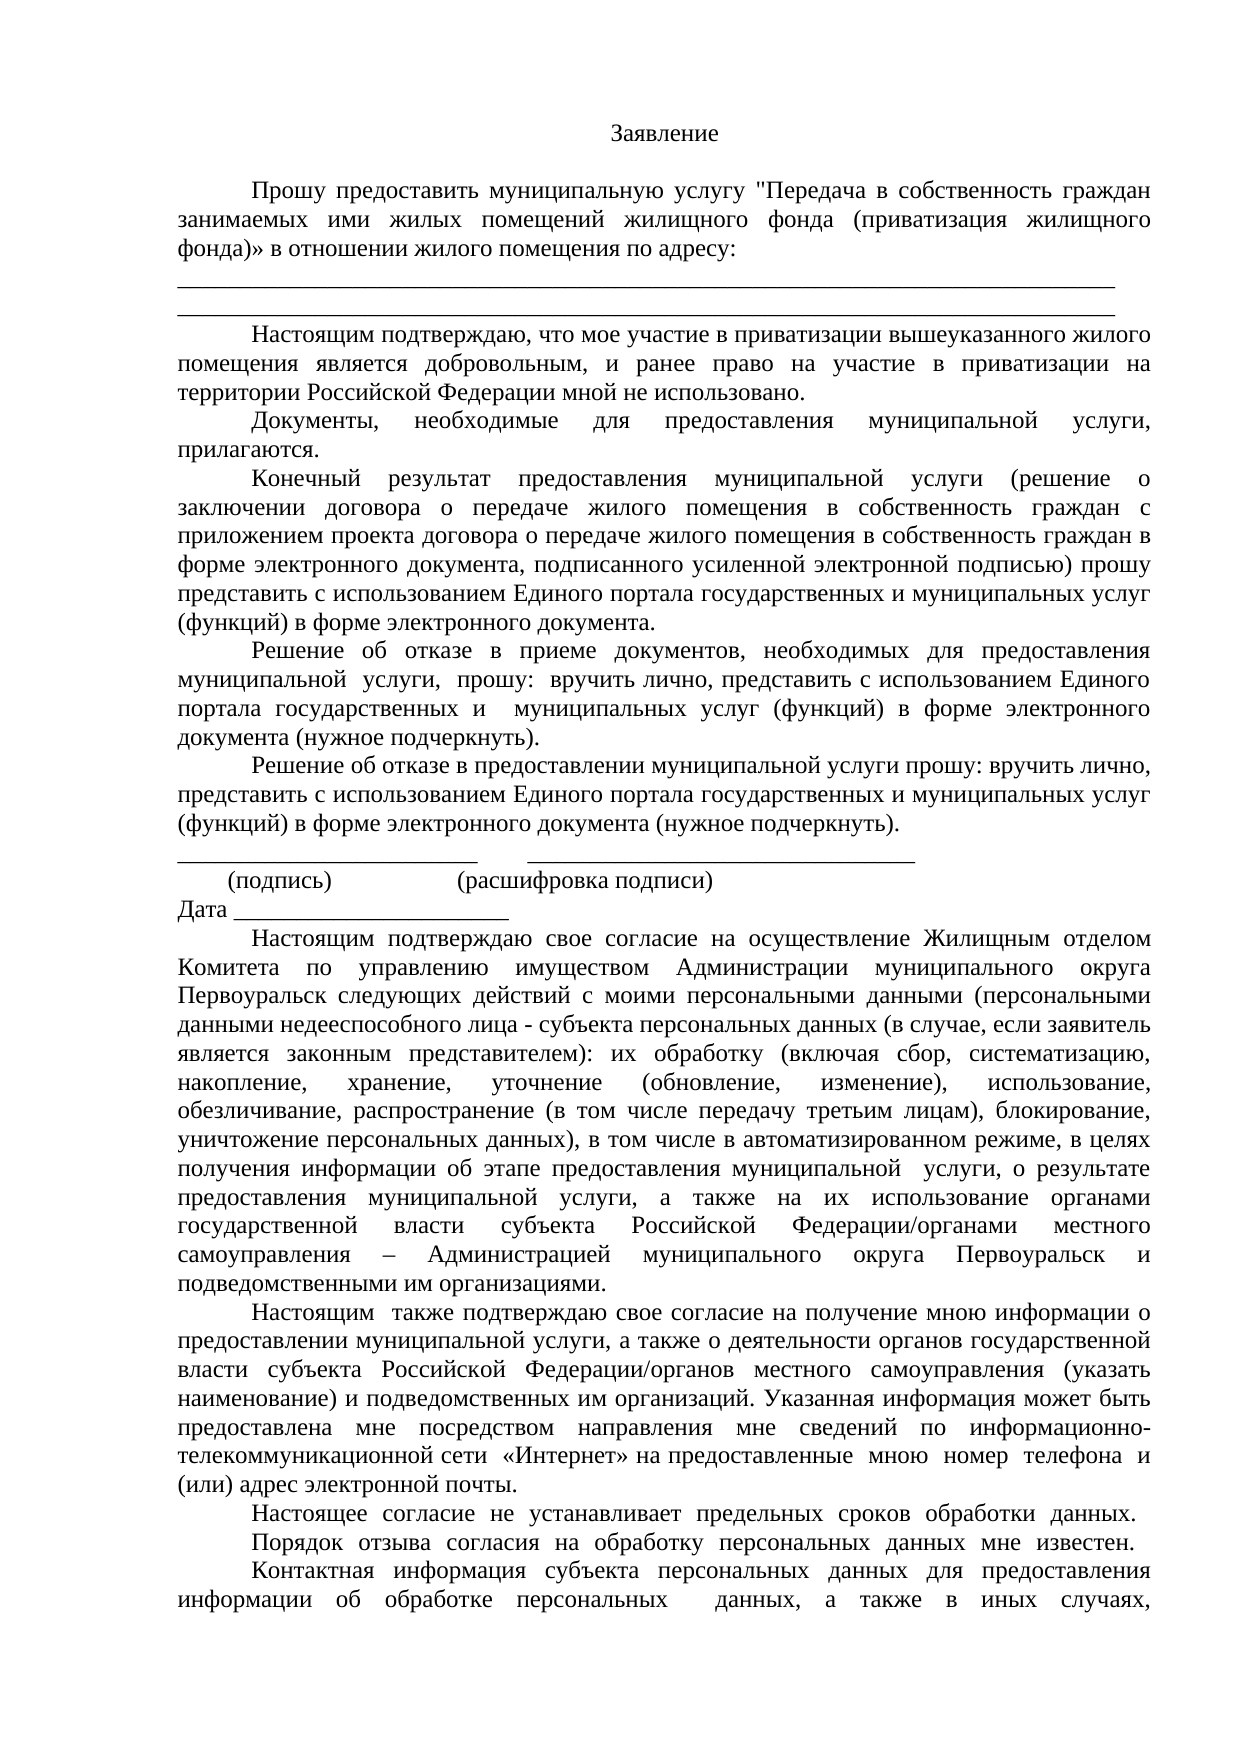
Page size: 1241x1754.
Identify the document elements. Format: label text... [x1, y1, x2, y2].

text Дата ______________________ [177, 894, 1152, 923]
text ___________________________________________________________________________ [177, 291, 1152, 319]
text Документы, необходимые для предоставления муниципальной услуги, прилагаются. [177, 406, 1152, 463]
text Заявление [177, 118, 1152, 147]
text Конечный результат предоставления муниципальной услуги (решение о заключении договора о передаче жилого помещения в собственность граждан с приложением проекта договора о передаче жилого помещения в собственность граждан в форме электронного документа, подписанного усиленной электронной подписью) прошу представить с использованием Единого портала государственных и муниципальных услуг (функций) в форме электронного документа. [177, 463, 1152, 636]
text Решение об отказе в приеме документов, необходимых для предоставления муниципальной услуги, прошу: вручить лично, представить с использованием Единого портала государственных и муниципальных услуг (функций) в форме электронного документа (нужное подчеркнуть). [177, 636, 1152, 751]
text ________________________ _______________________________ [177, 837, 1152, 866]
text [177, 1498, 1152, 1613]
text Решение об отказе в предоставлении муниципальной услуги прошу: вручить лично, представить с использованием Единого портала государственных и муниципальных услуг (функций) в форме электронного документа (нужное подчеркнуть). [177, 751, 1152, 837]
text Настоящим подтверждаю свое согласие на осуществление Жилищным отделом Комитета по управлению имуществом Администрации муниципального округа Первоуральск следующих действий с моими персональными данными (персональными данными недееспособного лица - субъекта персональных данных (в случае, если заявитель является законным представителем): их обработку (включая сбор, систематизацию, накопление, хранение, уточнение (обновление, изменение), использование, обезличивание, распространение (в том числе передачу третьим лицам), блокирование, уничтожение персональных данных), в том числе в автоматизированном режиме, в целях получения информации об этапе предоставления муниципальной услуги, о результате предоставления муниципальной услуги, а также на их использование органами государственной власти субъекта Российской Федерации/органами местного самоуправления – Администрацией муниципального округа Первоуральск и подведомственными им организациями. [177, 923, 1152, 1297]
text Прошу предоставить муниципальную услугу "Передача в собственность граждан занимаемых ими жилых помещений жилищного фонда (приватизация жилищного фонда)» в отношении жилого помещения по адресу: [177, 176, 1152, 262]
text Настоящим подтверждаю, что мое участие в приватизации вышеуказанного жилого помещения является добровольным, и ранее право на участие в приватизации на территории Российской Федерации мной не использовано. [177, 319, 1152, 406]
text (подпись) (расшифровка подписи) [177, 866, 1152, 894]
text ___________________________________________________________________________ [177, 262, 1152, 291]
text Настоящим также подтверждаю свое согласие на получение мною информации о предоставлении муниципальной услуги, а также о деятельности органов государственной власти субъекта Российской Федерации/органов местного самоуправления (указать наименование) и подведомственных им организаций. Указанная информация может быть предоставлена мне посредством направления мне сведений по информационно-телекоммуникационной сети «Интернет» на предоставленные мною номер телефона и (или) адрес электронной почты. [177, 1297, 1152, 1498]
